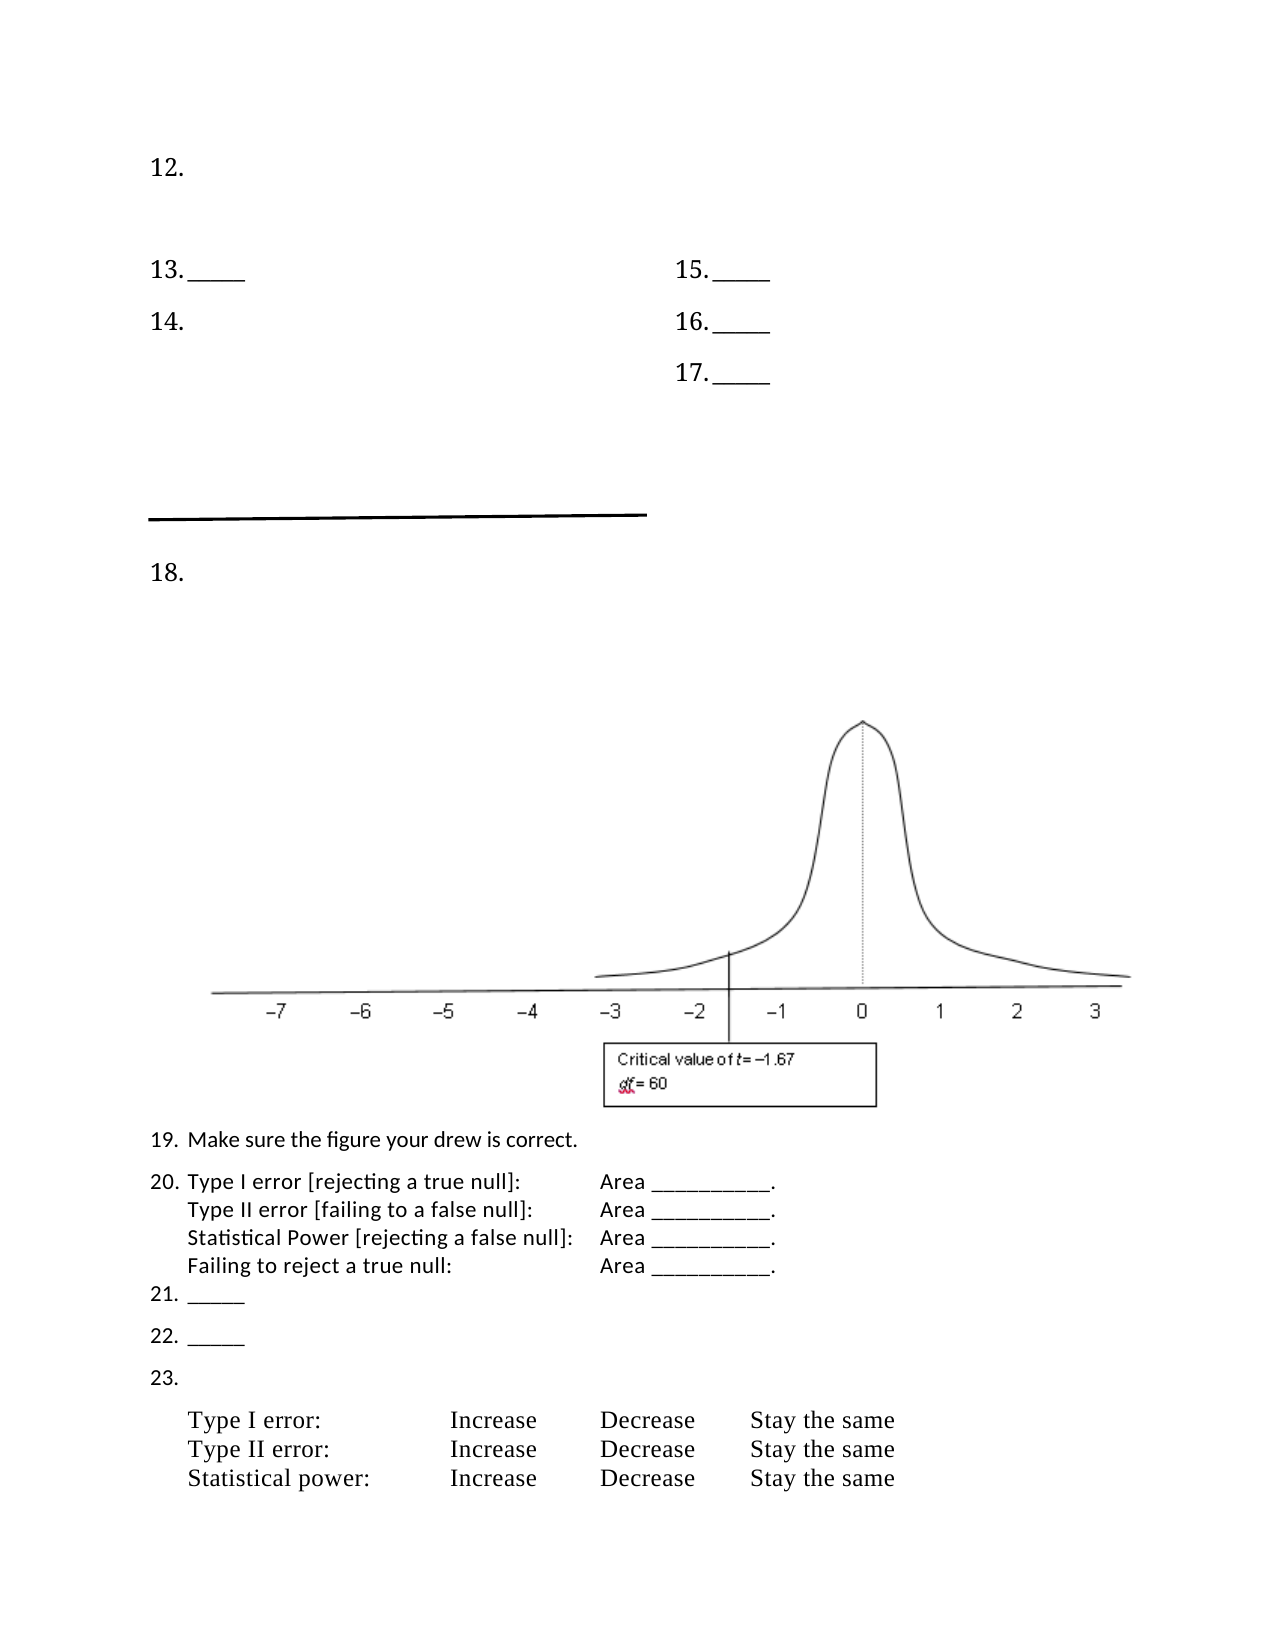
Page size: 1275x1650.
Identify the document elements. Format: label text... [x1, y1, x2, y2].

picture [187, 707, 1163, 1109]
list Statistical power: Increase Decrease Stay the same [150, 1463, 1125, 1492]
list Type I error [rejecting a true null]: Area __________. [150, 1167, 1125, 1195]
list _____ [675, 303, 1125, 337]
list _____ [675, 252, 1125, 286]
list _____ [150, 1321, 1125, 1349]
list _____ [675, 354, 1125, 388]
list Type II error [failing to a false null]: Area __________. [187, 1195, 1125, 1223]
list Statistical Power [rejecting a false null]: Area __________. [187, 1223, 1125, 1251]
list Type II error: Increase Decrease Stay the same [150, 1434, 1125, 1463]
list _____ [150, 1279, 1125, 1307]
list Type I error: Increase Decrease Stay the same [150, 1405, 1125, 1434]
list Failing to reject a true null: Area __________. [187, 1251, 1125, 1279]
list _____ [150, 252, 600, 286]
list Make sure the figure your drew is correct. [150, 1125, 1125, 1153]
